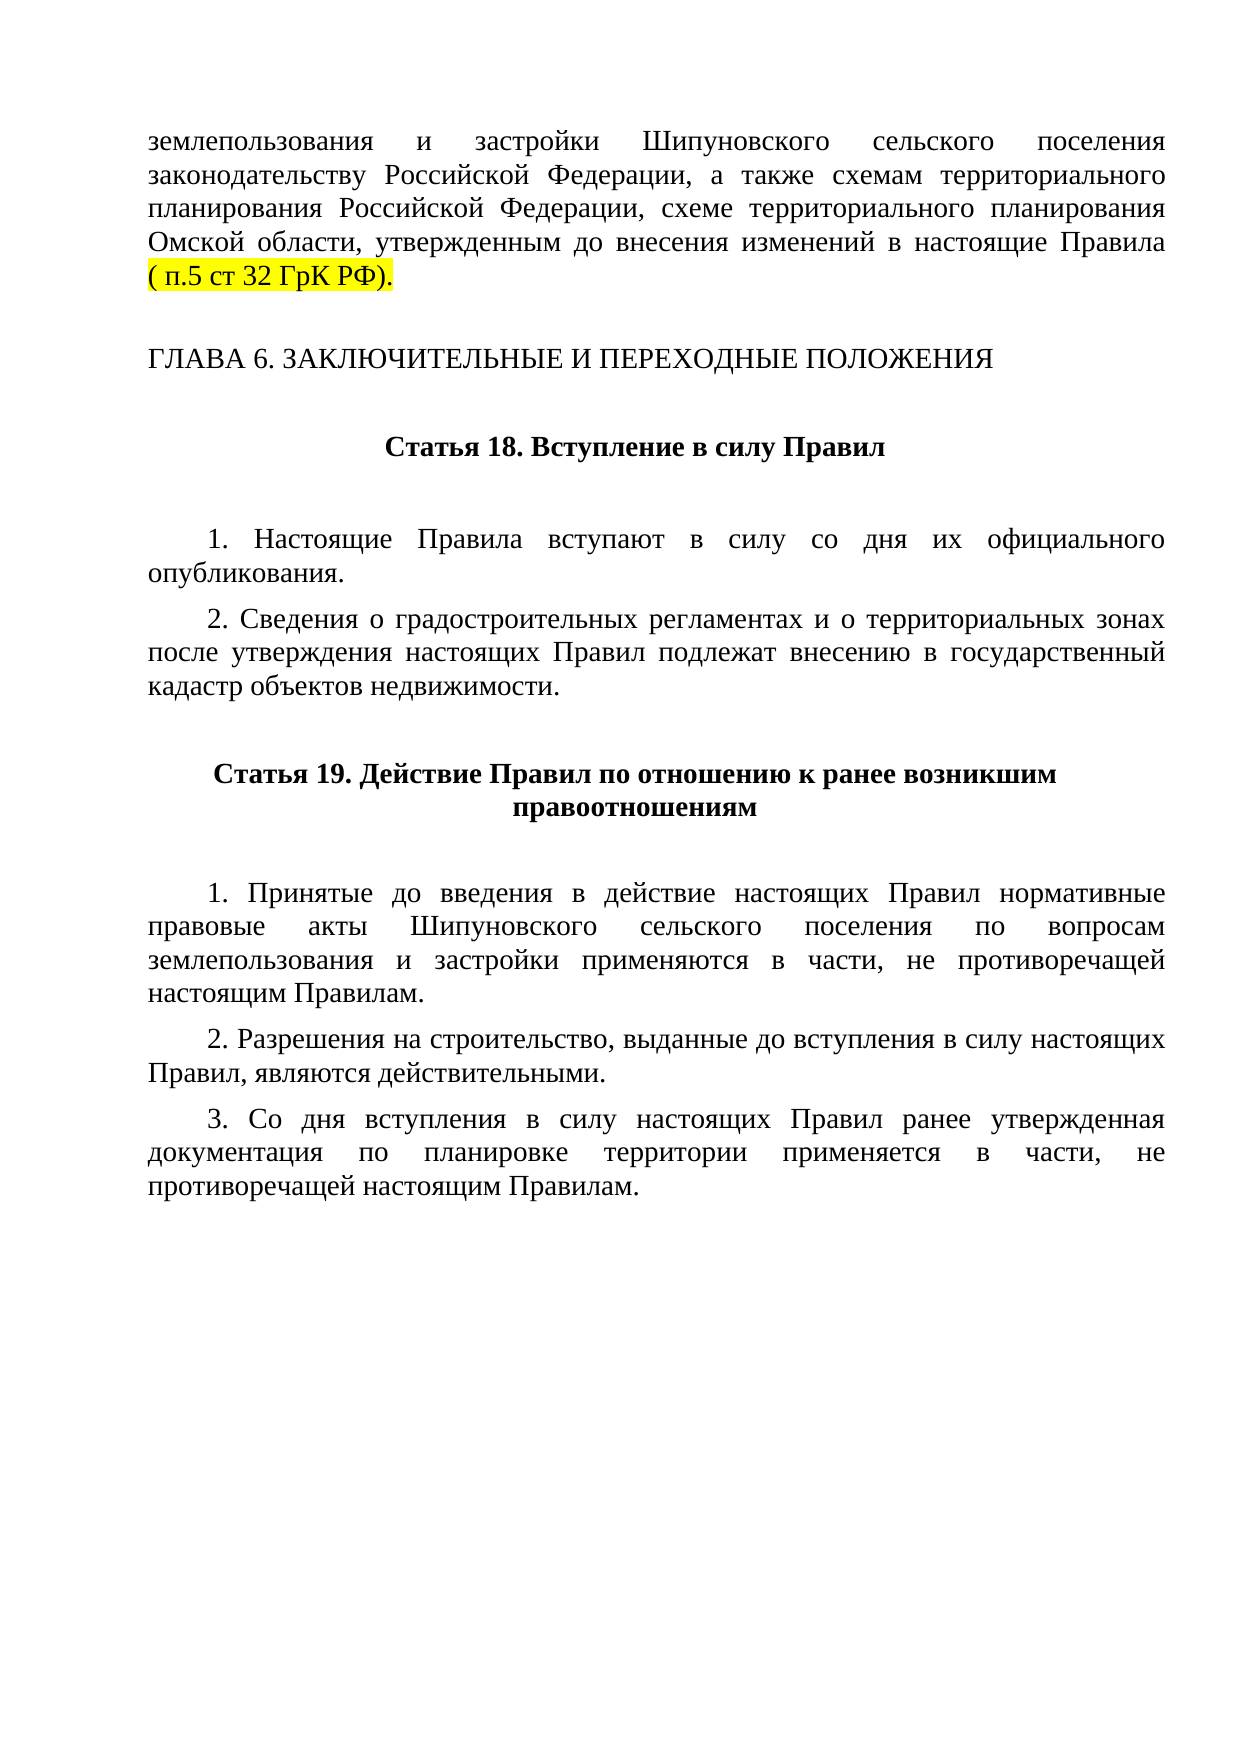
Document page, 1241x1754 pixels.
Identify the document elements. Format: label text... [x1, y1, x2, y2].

subtitle Статья 19. Действие Правил по отношению к ранее возникшим правоотношениям [148, 756, 1122, 823]
text 1. Принятые до введения в действие настоящих Правил нормативные правовые акты Шипуновского сельского поселения по вопросам землепользования и застройки применяются в части, не противоречащей настоящим Правилам. [148, 875, 1166, 1009]
text 2. Разрешения на строительство, выданные до вступления в силу настоящих Правил, являются действительными. [148, 1021, 1166, 1088]
text 3. Со дня вступления в силу настоящих Правил ранее утвержденная документация по планировке территории применяется в части, не противоречащей настоящим Правилам. [148, 1101, 1166, 1202]
text 2. Сведения о градостроительных регламентах и о территориальных зонах после утверждения настоящих Правил подлежат внесению в государственный кадастр объектов недвижимости. [148, 601, 1166, 702]
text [148, 123, 1166, 291]
text 1. Настоящие Правила вступают в силу со дня их официального опубликования. [148, 521, 1166, 588]
subtitle Статья 18. Вступление в силу Правил [148, 429, 1122, 463]
subtitle ГЛАВА 6. ЗАКЛЮЧИТЕЛЬНЫЕ И ПЕРЕХОДНЫЕ ПОЛОЖЕНИЯ [148, 341, 1122, 375]
